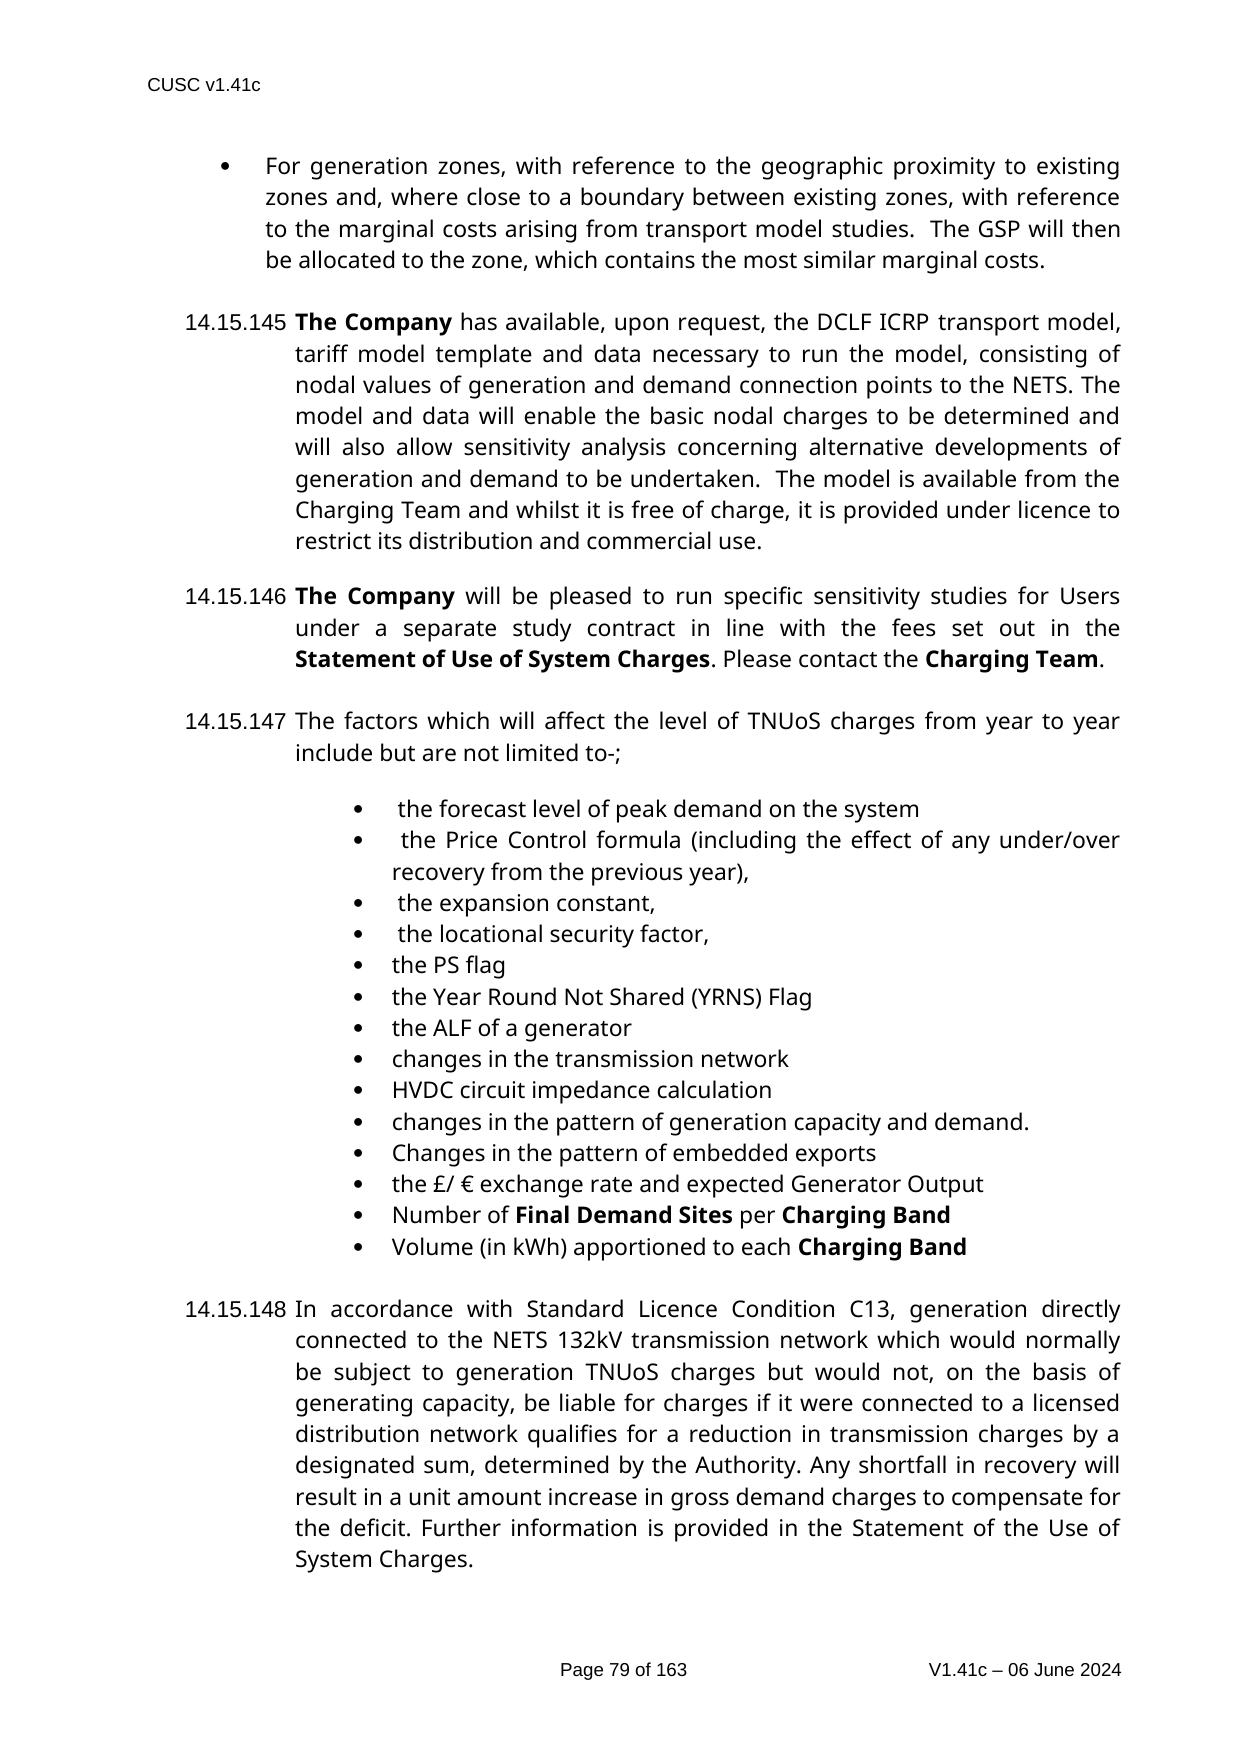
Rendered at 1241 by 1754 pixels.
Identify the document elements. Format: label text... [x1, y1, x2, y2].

list The Company will be pleased to run specific sensitivity studies for Users under a separate study contract in line with the fees set out in the Statement of Use of System Charges. Please contact the Charging Team. [184, 580, 1121, 674]
list the expansion constant, [354, 887, 1121, 918]
list the Year Round Not Shared (YRNS) Flag [354, 981, 1121, 1012]
list Volume (in kWh) apportioned to each Charging Band [354, 1231, 1121, 1262]
list the Price Control formula (including the effect of any under/over recovery from the previous year), [354, 824, 1121, 887]
list the PS flag [354, 949, 1121, 981]
list Number of Final Demand Sites per Charging Band [354, 1199, 1121, 1231]
list The Company has available, upon request, the DCLF ICRP transport model, tariff model template and data necessary to run the model, consisting of nodal values of generation and demand connection points to the NETS. The model and data will enable the basic nodal charges to be determined and will also allow sensitivity analysis concerning alternative developments of generation and demand to be undertaken. The model is available from the Charging Team and whilst it is free of charge, it is provided under licence to restrict its distribution and commercial use. [184, 306, 1121, 556]
list HVDC circuit impedance calculation [354, 1074, 1121, 1106]
list the forecast level of peak demand on the system [354, 793, 1121, 824]
list Changes in the pattern of embedded exports [354, 1137, 1121, 1168]
list The factors which will affect the level of TNUoS charges from year to year include but are not limited to-; [184, 705, 1121, 768]
list the ALF of a generator [354, 1012, 1121, 1043]
list the £/ € exchange rate and expected Generator Output [354, 1168, 1121, 1199]
list For generation zones, with reference to the geographic proximity to existing zones and, where close to a boundary between existing zones, with reference to the marginal costs arising from transport model studies. The GSP will then be allocated to the zone, which contains the most similar marginal costs. [221, 150, 1121, 275]
list the locational security factor, [354, 918, 1121, 949]
list changes in the transmission network [354, 1043, 1121, 1074]
list In accordance with Standard Licence Condition C13, generation directly connected to the NETS 132kV transmission network which would normally be subject to generation TNUoS charges but would not, on the basis of generating capacity, be liable for charges if it were connected to a licensed distribution network qualifies for a reduction in transmission charges by a designated sum, determined by the Authority. Any shortfall in recovery will result in a unit amount increase in gross demand charges to compensate for the deficit. Further information is provided in the Statement of the Use of System Charges. [184, 1293, 1121, 1574]
list changes in the pattern of generation capacity and demand. [354, 1106, 1121, 1137]
